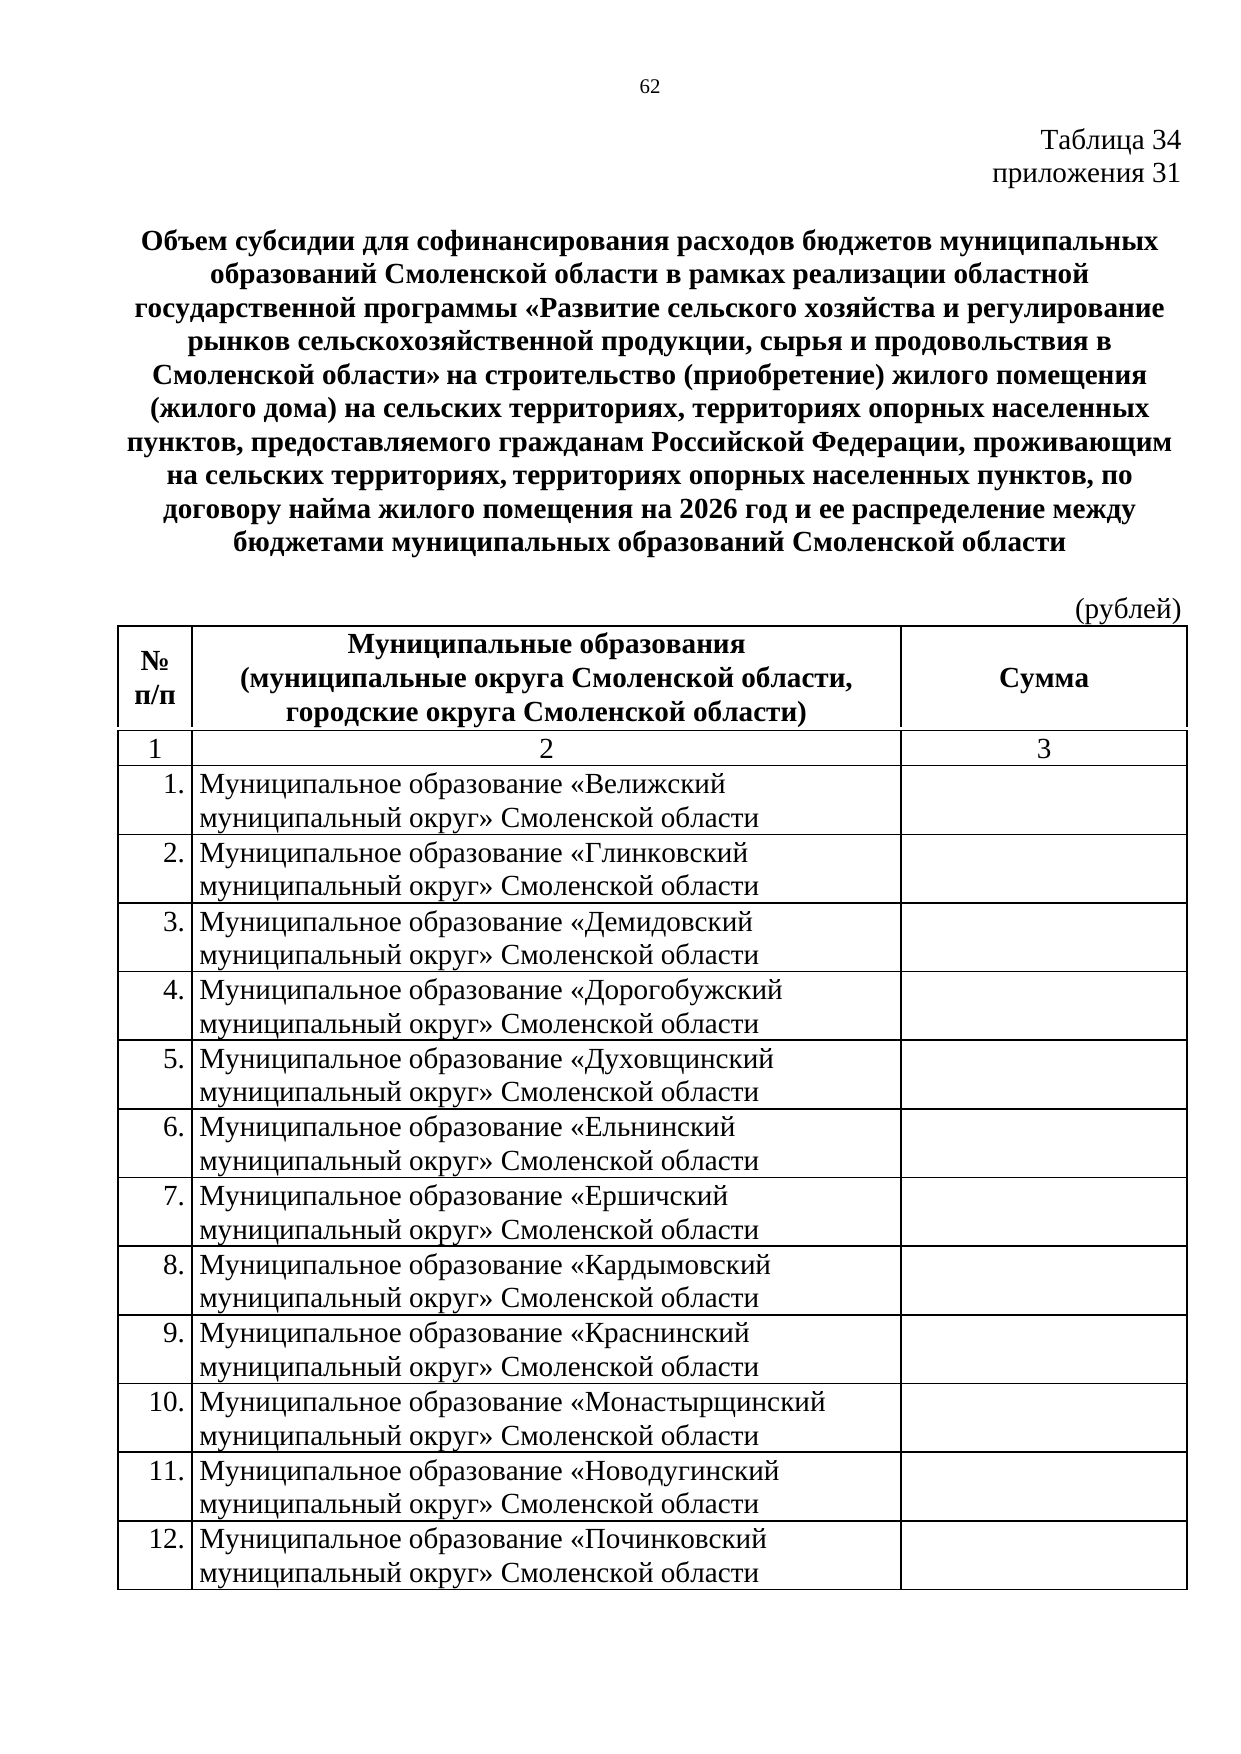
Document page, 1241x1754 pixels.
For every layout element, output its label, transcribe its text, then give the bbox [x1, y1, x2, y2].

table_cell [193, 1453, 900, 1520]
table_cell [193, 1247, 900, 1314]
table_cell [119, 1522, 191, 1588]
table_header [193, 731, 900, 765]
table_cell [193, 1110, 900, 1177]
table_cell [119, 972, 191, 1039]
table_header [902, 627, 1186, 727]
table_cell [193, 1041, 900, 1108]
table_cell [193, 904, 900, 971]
text Таблица 34 [118, 122, 1181, 156]
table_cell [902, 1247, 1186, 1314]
text Объем субсидии для софинансирования расходов бюджетов муниципальных образований Смоленской области в рамках реализации областной государственной программы «Развитие сельского хозяйства и регулирование рынков сельскохозяйственной продукции, сырья и продовольствия в Смоленской области» на строительство (приобретение) жилого помещения (жилого дома) на сельских территориях, территориях опорных населенных пунктов, предоставляемого гражданам Российской Федерации, проживающим на сельских территориях, территориях опорных населенных пунктов, по договору найма жилого помещения на 2026 год и ее распределение между бюджетами муниципальных образований Смоленской области [118, 223, 1181, 558]
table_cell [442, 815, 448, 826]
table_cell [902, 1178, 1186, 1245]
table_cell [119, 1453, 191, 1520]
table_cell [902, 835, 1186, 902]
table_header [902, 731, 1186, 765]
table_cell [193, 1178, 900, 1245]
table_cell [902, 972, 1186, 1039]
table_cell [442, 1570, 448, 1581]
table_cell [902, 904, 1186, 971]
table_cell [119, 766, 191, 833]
text приложения 31 [118, 156, 1181, 189]
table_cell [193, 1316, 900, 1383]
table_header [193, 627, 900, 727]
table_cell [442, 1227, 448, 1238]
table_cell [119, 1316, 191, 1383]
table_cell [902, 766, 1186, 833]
text (рублей) [118, 592, 1181, 625]
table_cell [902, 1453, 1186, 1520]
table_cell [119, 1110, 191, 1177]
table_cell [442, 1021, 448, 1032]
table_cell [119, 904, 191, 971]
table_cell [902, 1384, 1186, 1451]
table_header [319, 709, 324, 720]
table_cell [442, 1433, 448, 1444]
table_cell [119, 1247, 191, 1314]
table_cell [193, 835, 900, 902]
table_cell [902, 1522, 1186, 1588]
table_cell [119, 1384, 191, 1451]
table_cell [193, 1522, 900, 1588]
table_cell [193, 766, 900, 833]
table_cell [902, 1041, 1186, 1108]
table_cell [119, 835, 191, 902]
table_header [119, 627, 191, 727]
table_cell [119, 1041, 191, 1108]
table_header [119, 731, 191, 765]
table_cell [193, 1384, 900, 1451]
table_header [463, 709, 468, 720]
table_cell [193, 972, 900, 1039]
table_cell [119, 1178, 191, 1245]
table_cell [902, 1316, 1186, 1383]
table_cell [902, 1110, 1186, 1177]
